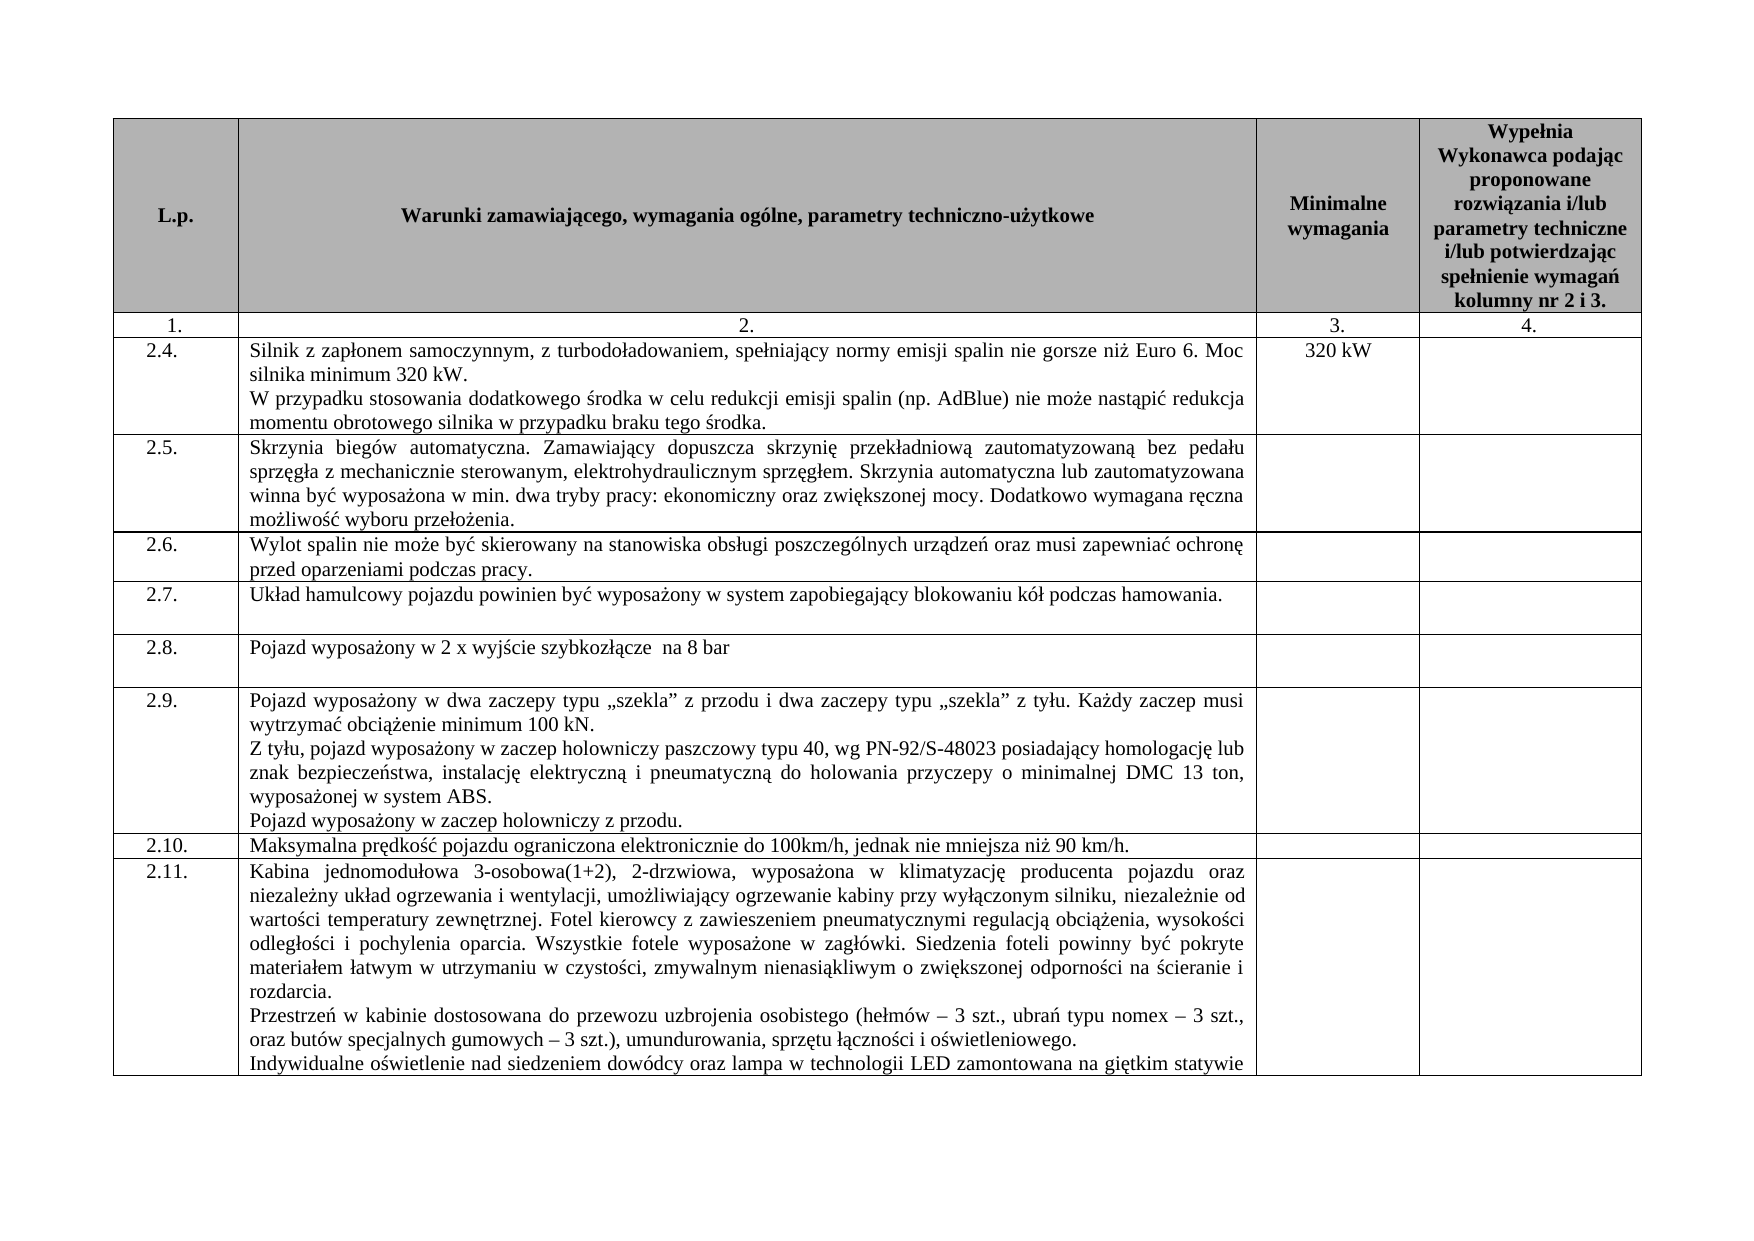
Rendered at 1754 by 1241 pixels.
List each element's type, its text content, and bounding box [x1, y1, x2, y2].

table_header Warunki zamawiającego, wymagania ogólne, parametry techniczno-użytkowe [239, 119, 1256, 312]
table_cell [1257, 435, 1419, 531]
table_cell Maksymalna prędkość pojazdu ograniczona elektronicznie do 100km/h, jednak nie mniejsza niż 90 km/h. [239, 834, 1256, 857]
table_cell [114, 859, 238, 1075]
table_cell Wylot spalin nie może być skierowany na stanowiska obsługi poszczególnych urządzeń oraz musi zapewniać ochronę przed oparzeniami podczas pracy. [239, 533, 1256, 581]
table_cell [114, 834, 238, 857]
table_cell [114, 435, 238, 531]
table_cell [1257, 859, 1419, 1075]
table_cell [1420, 338, 1641, 434]
table_cell [114, 635, 238, 687]
table_cell [1420, 859, 1641, 1075]
table_cell [114, 582, 238, 634]
table_cell [1257, 313, 1419, 337]
table_cell [1420, 688, 1641, 832]
table_cell [114, 338, 238, 434]
table_cell [1420, 834, 1641, 857]
table_cell [1257, 635, 1419, 687]
table_cell [1420, 313, 1641, 337]
table_cell 320 kW [1257, 338, 1419, 434]
table_cell Układ hamulcowy pojazdu powinien być wyposażony w system zapobiegający blokowaniu kół podczas hamowania. [239, 582, 1256, 634]
table_cell [114, 688, 238, 832]
table_cell Pojazd wyposażony w 2 x wyjście szybkozłącze na 8 bar [239, 635, 1256, 687]
table_cell [1257, 834, 1419, 857]
table_header Minimalne wymagania [1257, 119, 1419, 312]
table_cell [1257, 582, 1419, 634]
table_cell [1420, 582, 1641, 634]
table_cell [1420, 533, 1641, 581]
table_cell [1257, 533, 1419, 581]
table_cell [239, 313, 1256, 337]
table_header Wypełnia Wykonawca podając proponowane rozwiązania i/lub parametry techniczne i/lub potwierdzając spełnienie wymagań kolumny nr 2 i 3. [1420, 119, 1641, 312]
table_cell [114, 533, 238, 581]
table_cell [114, 313, 238, 337]
table_cell [1257, 688, 1419, 832]
table_cell Skrzynia biegów automatyczna. Zamawiający dopuszcza skrzynię przekładniową zautomatyzowaną bez pedału sprzęgła z mechanicznie sterowanym, elektrohydraulicznym sprzęgłem. Skrzynia automatyczna lub zautomatyzowana winna być wyposażona w min. dwa tryby pracy: ekonomiczny oraz zwiększonej mocy. Dodatkowo wymagana ręczna możliwość wyboru przełożenia. [239, 435, 1256, 531]
table_cell [1420, 635, 1641, 687]
table_cell Pojazd wyposażony w dwa zaczepy typu „szekla” z przodu i dwa zaczepy typu „szekla” z tyłu. Każdy zaczep musi wytrzymać obciążenie minimum 100 kN. Z tyłu, pojazd wyposażony w zaczep holowniczy paszczowy typu 40, wg PN-92/S-48023 posiadający homologację lub znak bezpieczeństwa, instalację elektryczną i pneumatyczną do holowania przyczepy o minimalnej DMC 13 ton, wyposażonej w system ABS. Pojazd wyposażony w zaczep holowniczy z przodu. [239, 688, 1256, 832]
table_cell Silnik z zapłonem samoczynnym, z turbodoładowaniem, spełniający normy emisji spalin nie gorsze niż Euro 6. Moc silnika minimum 320 kW. W przypadku stosowania dodatkowego środka w celu redukcji emisji spalin (np. AdBlue) nie może nastąpić redukcja momentu obrotowego silnika w przypadku braku tego środka. [239, 338, 1256, 434]
table_cell [1420, 435, 1641, 531]
table_header L.p. [114, 119, 238, 312]
